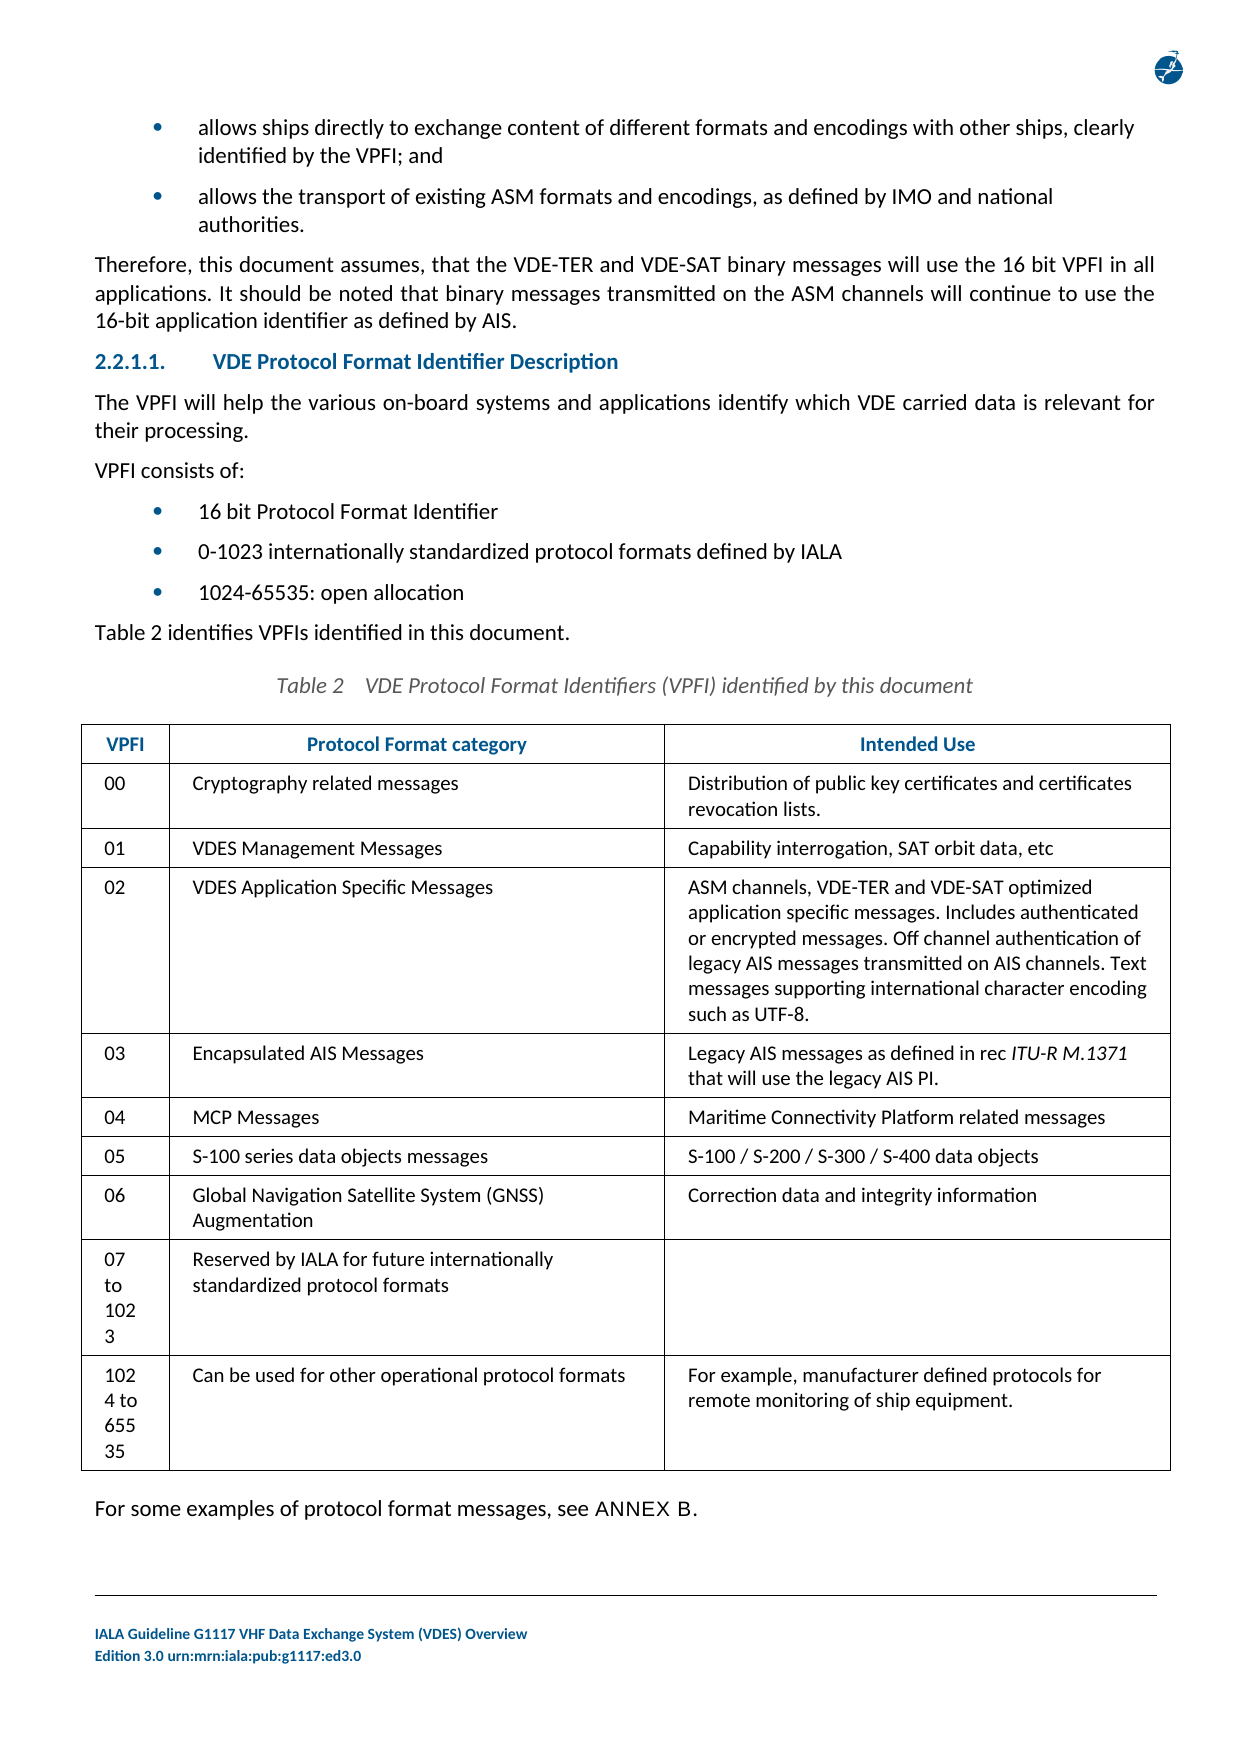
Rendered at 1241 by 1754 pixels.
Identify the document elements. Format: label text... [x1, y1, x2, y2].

subtitle VDE Protocol Format Identifier Description [94, 347, 1054, 375]
table_cell [665, 1240, 1170, 1354]
text Table 2 identifies VPFIs identified in this document. [94, 618, 1157, 646]
table_cell Distribution of public key certificates and certificates revocation lists. [665, 764, 1170, 828]
table_cell 06 [82, 1176, 169, 1239]
table_header Protocol Format category [170, 725, 664, 763]
table_cell Maritime Connectivity Platform related messages [665, 1098, 1170, 1136]
text allows ships directly to exchange content of different formats and encodings with other ships, clearly identified by the VPFI; and [153, 113, 1157, 169]
table_cell Global Navigation Satellite System (GNSS) Augmentation [170, 1176, 664, 1239]
text 0-1023 internationally standardized protocol formats defined by IALA [153, 537, 1157, 565]
text Therefore, this document assumes, that the VDE-TER and VDE-SAT binary messages will use the 16 bit VPFI in all applications. It should be noted that binary messages transmitted on the ASM channels will continue to use the 16-bit application identifier as defined by AIS. [94, 251, 1157, 335]
table_cell Capability interrogation, SAT orbit data, etc [665, 829, 1170, 867]
text VDE Protocol Format Identifiers (VPFI) identified by this document [94, 671, 1157, 699]
table_cell 04 [82, 1098, 169, 1136]
table_cell For example, manufacturer defined protocols for remote monitoring of ship equipment. [665, 1356, 1170, 1470]
table_cell 01 [82, 829, 169, 867]
table_cell Reserved by IALA for future internationally standardized protocol formats [170, 1240, 664, 1354]
table_cell S-100 series data objects messages [170, 1137, 664, 1175]
table_cell 07 to 1023 [82, 1240, 169, 1354]
table_cell 1024 to 65535 [82, 1356, 169, 1470]
text 1024-65535: open allocation [153, 578, 1157, 606]
table_cell 02 [82, 868, 169, 1033]
picture [1123, 0, 1241, 119]
text allows the transport of existing ASM formats and encodings, as defined by IMO and national authorities. [153, 182, 1157, 238]
table_cell Can be used for other operational protocol formats [170, 1356, 664, 1470]
text VPFI consists of: [94, 456, 1157, 484]
table_cell S-100 / S-200 / S-300 / S-400 data objects [665, 1137, 1170, 1175]
table_cell 00 [82, 764, 169, 828]
table_cell ASM channels, VDE-TER and VDE-SAT optimized application specific messages. Includes authenticated or encrypted messages. Off channel authentication of legacy AIS messages transmitted on AIS channels. Text messages supporting international character encoding such as UTF-8. [665, 868, 1170, 1033]
text For some examples of protocol format messages, see ANNEX B. [94, 1494, 1157, 1522]
table_cell VDES Management Messages [170, 829, 664, 867]
table_cell Encapsulated AIS Messages [170, 1034, 664, 1097]
table_cell MCP Messages [170, 1098, 664, 1136]
table_header VPFI [82, 725, 169, 763]
table_header Intended Use [665, 725, 1170, 763]
text The VPFI will help the various on-board systems and applications identify which VDE carried data is relevant for their processing. [94, 388, 1157, 444]
table_cell VDES Application Specific Messages [170, 868, 664, 1033]
table_cell 03 [82, 1034, 169, 1097]
table_cell Correction data and integrity information [665, 1176, 1170, 1239]
table_cell 05 [82, 1137, 169, 1175]
text 16 bit Protocol Format Identifier [153, 497, 1157, 525]
table_cell Legacy AIS messages as defined in rec ITU-R M.1371 that will use the legacy AIS PI. [665, 1034, 1170, 1097]
table_cell Cryptography related messages [170, 764, 664, 828]
